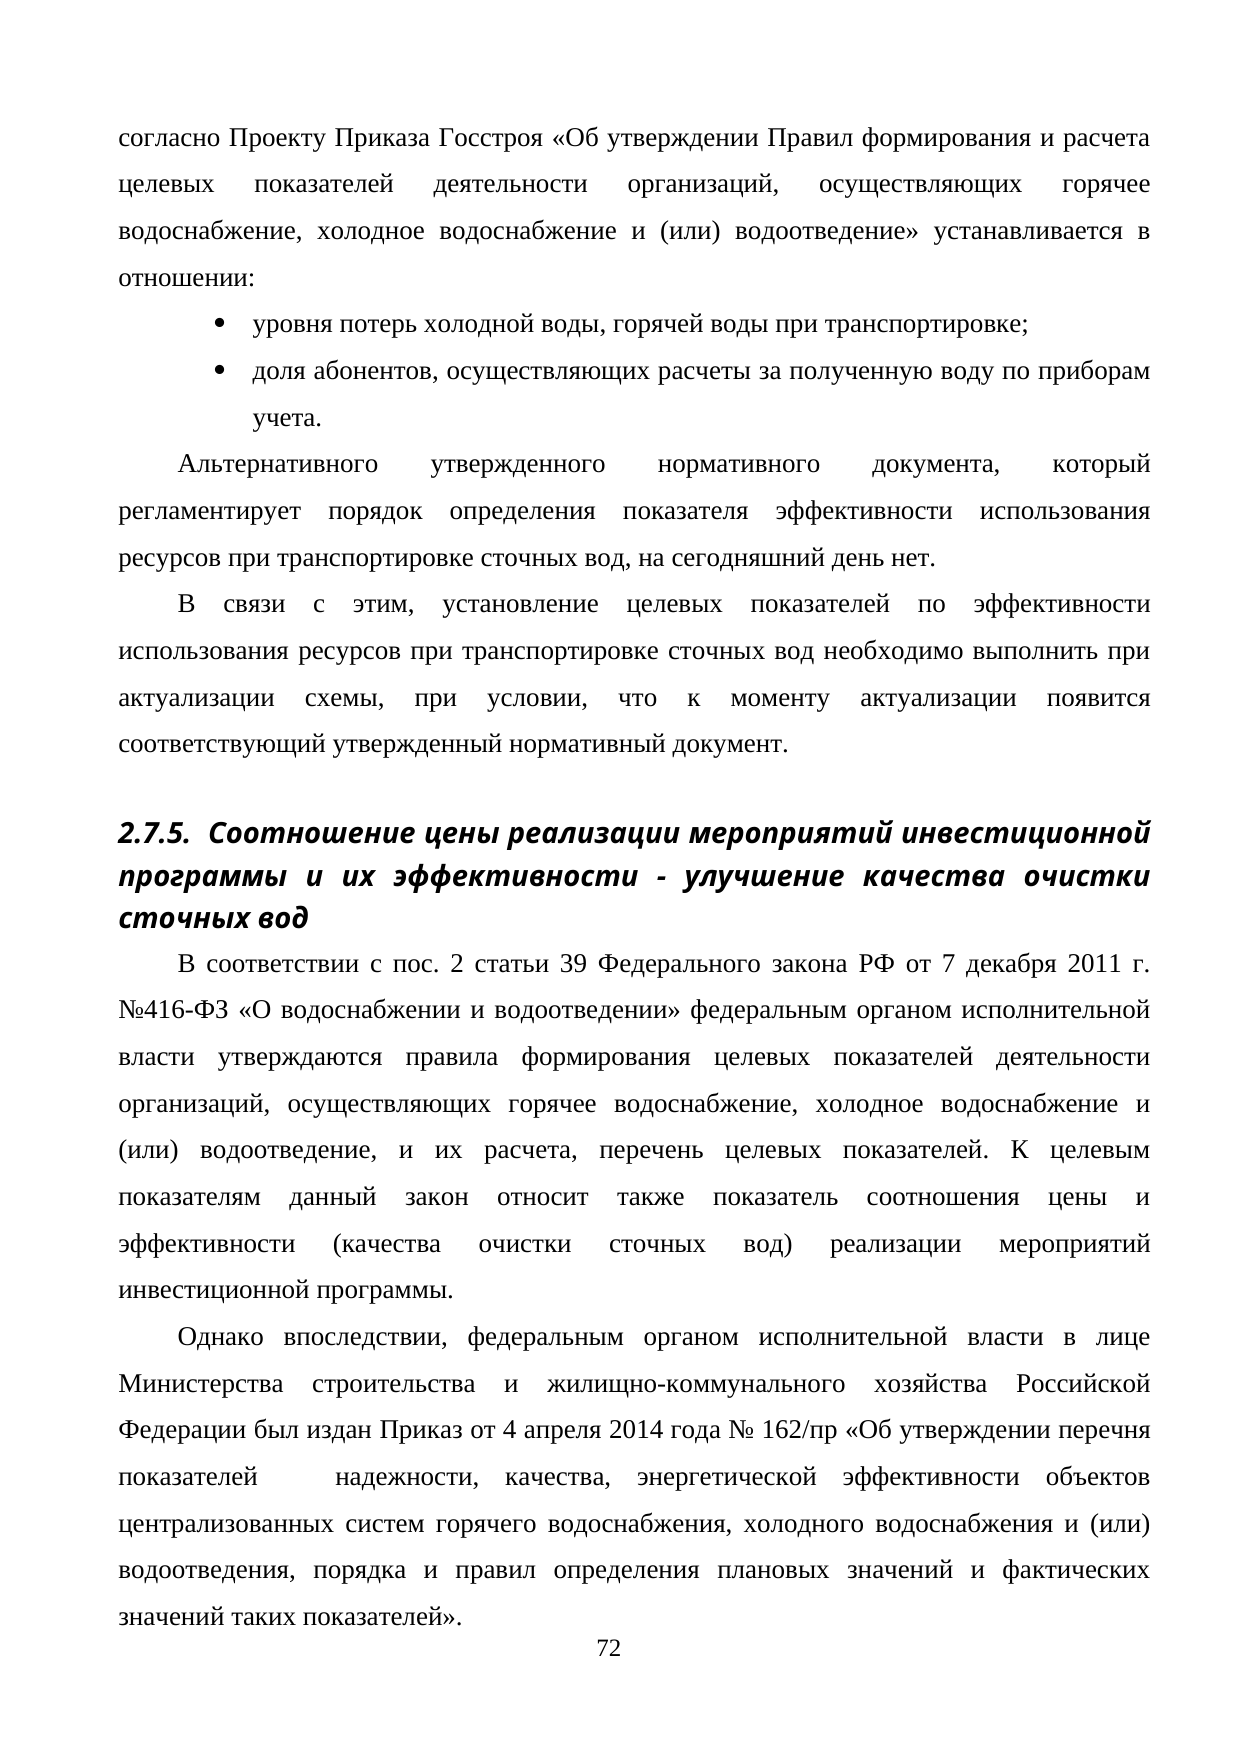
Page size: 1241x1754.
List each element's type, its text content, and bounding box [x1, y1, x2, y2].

subtitle 2.7.5. Соотношение цены реализации мероприятий инвестиционной программы и их эффективности - улучшение качества очистки сточных вод [118, 812, 1152, 937]
text Альтернативного утвержденного нормативного документа, который регламентирует порядок определения показателя эффективности использования ресурсов при транспортировке сточных вод, на сегодняшний день нет. [118, 448, 1152, 572]
text В связи с этим, установление целевых показателей по эффективности использования ресурсов при транспортировке сточных вод необходимо выполнить при актуализации схемы, при условии, что к моменту актуализации появится соответствующий утвержденный нормативный документ. [118, 588, 1152, 759]
text Однако впоследствии, федеральным органом исполнительной власти в лице Министерства строительства и жилищно-коммунального хозяйства Российской Федерации был издан Приказ от 4 апреля 2014 года № 162/пр «Об утверждении перечня показателей надежности, качества, энергетической эффективности объектов централизованных систем горячего водоснабжения, холодного водоснабжения и (или) водоотведения, порядка и правил определения плановых значений и фактических значений таких показателей». [118, 1320, 1152, 1631]
text В соответствии с пос. 2 статьи 39 Федерального закона РФ от 7 декабря 2011 г. №416-ФЗ «О водоснабжении и водоотведении» федеральным органом исполнительной власти утверждаются правила формирования целевых показателей деятельности организаций, осуществляющих горячее водоснабжение, холодное водоснабжение и (или) водоотведение, и их расчета, перечень целевых показателей. К целевым показателям данный закон относит также показатель соотношения цены и эффективности (качества очистки сточных вод) реализации мероприятий инвестиционной программы. [118, 947, 1152, 1304]
list доля абонентов, осуществляющих расчеты за полученную воду по приборам учета. [215, 354, 1152, 432]
list уровня потерь холодной воды, горячей воды при транспортировке; [215, 307, 1152, 338]
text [118, 121, 1152, 292]
